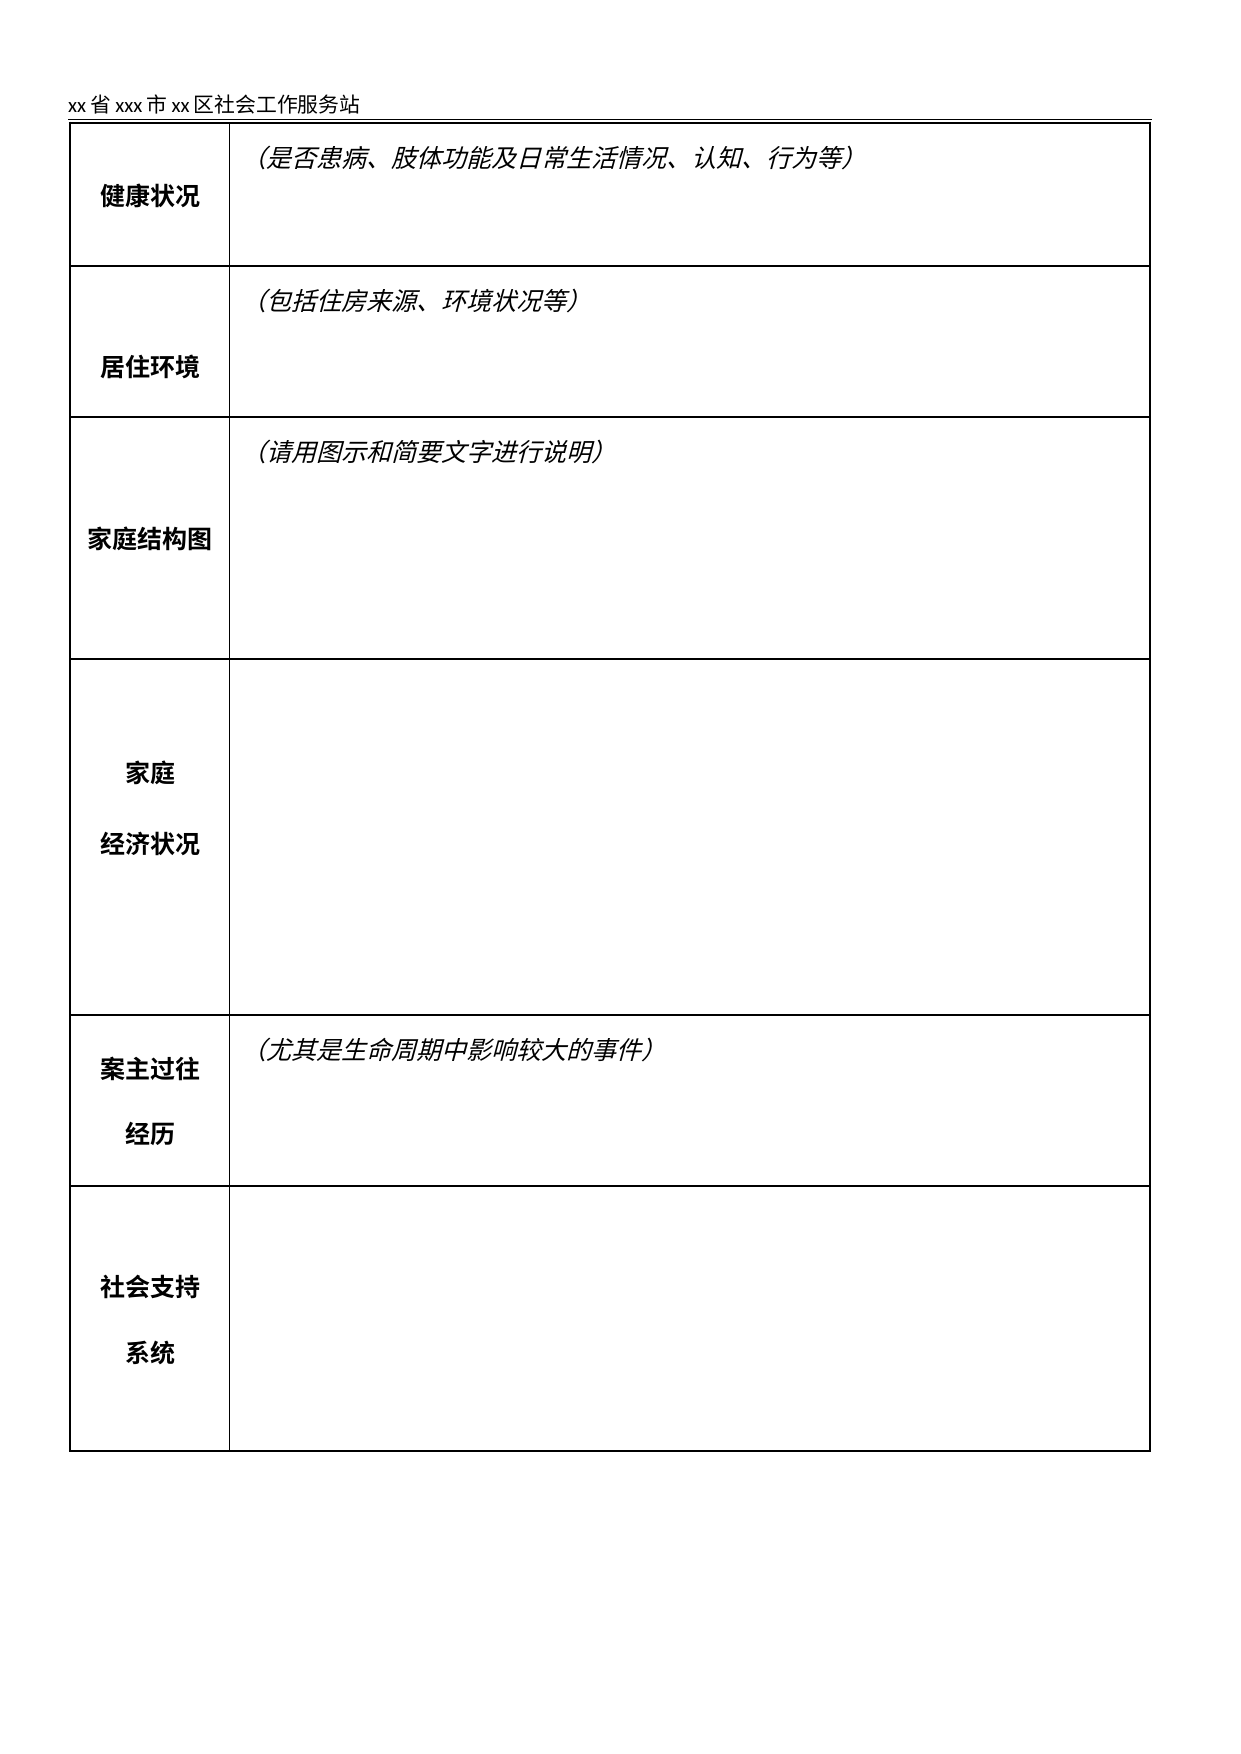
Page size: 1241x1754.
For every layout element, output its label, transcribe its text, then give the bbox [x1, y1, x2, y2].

table_cell 居住环境 [71, 267, 229, 416]
table_cell 家庭结构图 [71, 418, 229, 658]
table_cell （尤其是生命周期中影响较大的事件） [230, 1016, 1149, 1185]
table_cell 社会支持 系统 [71, 1187, 229, 1450]
table_cell （请用图示和简要文字进行说明） [230, 418, 1149, 658]
table_cell （包括住房来源、环境状况等） [230, 267, 1149, 416]
table_cell 健康状况 [71, 124, 229, 265]
table_cell 案主过往 经历 [71, 1016, 229, 1185]
table_cell [230, 1187, 1149, 1450]
table_cell （是否患病、肢体功能及日常生活情况、认知、行为等） [230, 124, 1149, 265]
table_cell 家庭 经济状况 [71, 660, 229, 1013]
table_cell [230, 660, 1149, 1013]
